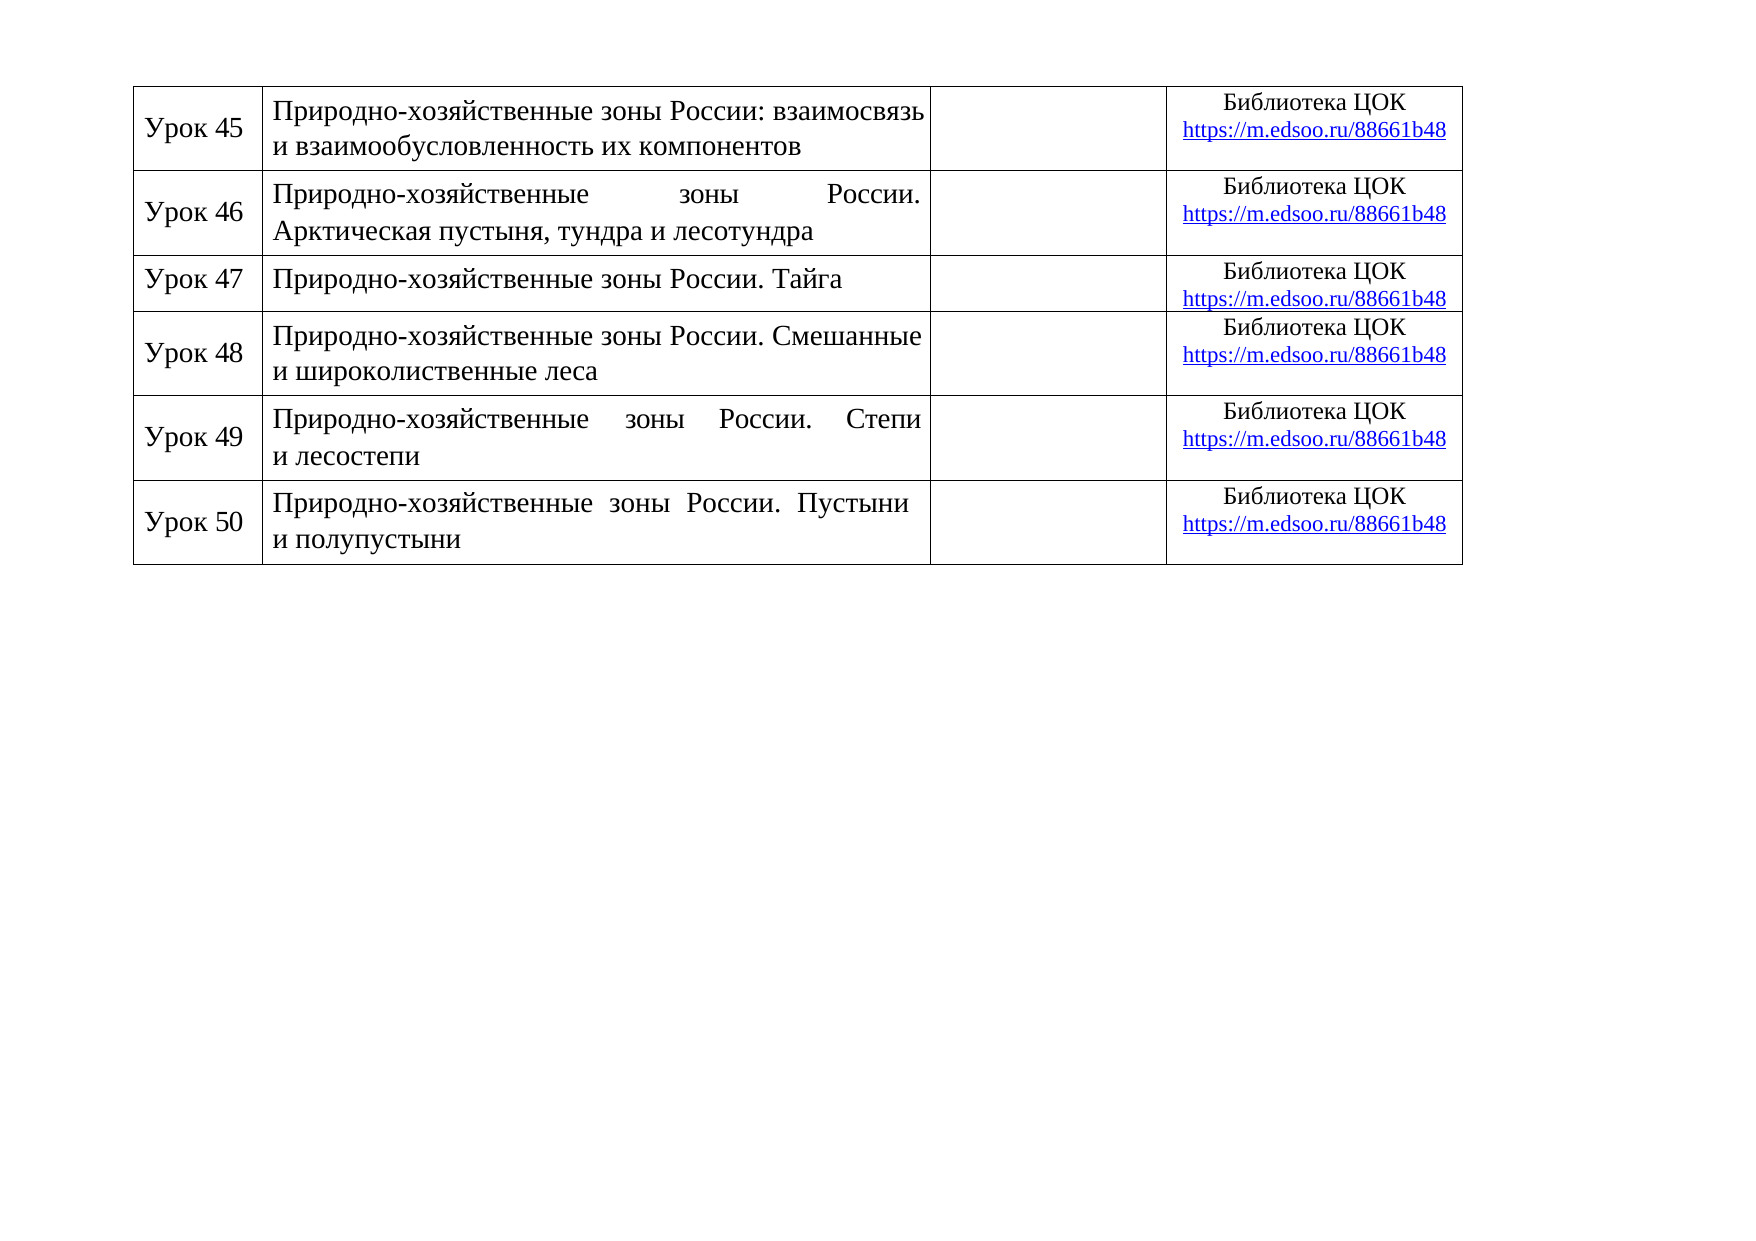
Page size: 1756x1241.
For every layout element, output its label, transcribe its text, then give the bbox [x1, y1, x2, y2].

table_cell Природно-хозяйственные зоны России. Пустыни и полупустыни [263, 481, 930, 564]
table_cell Урок 49 [134, 396, 262, 480]
table_cell [931, 87, 1166, 170]
table_cell Библиотека ЦОК https://m.edsoo.ru/88661b48 [1167, 312, 1462, 395]
table_cell Урок 46 [134, 171, 262, 255]
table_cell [1167, 87, 1462, 170]
table_cell Природно-хозяйственные зоны России. Смешанные и широколиственные леса [263, 312, 930, 395]
table_cell [931, 312, 1166, 395]
table_cell [931, 481, 1166, 564]
table_cell [931, 171, 1166, 255]
table_cell Урок 48 [134, 312, 262, 395]
table_cell Библиотека ЦОК https://m.edsoo.ru/88661b48 [1167, 256, 1462, 311]
table_cell Природно-хозяйственные зоны России: взаимосвязь и взаимообусловленность их компонентов [263, 87, 930, 170]
table_cell Библиотека ЦОК https://m.edsoo.ru/88661b48 [1167, 481, 1462, 564]
table_cell [931, 396, 1166, 480]
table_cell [1167, 171, 1462, 255]
table_cell Природно-хозяйственные зоны России. Арктическая пустыня, тундра и лесотундра [263, 171, 930, 255]
table_cell Природно-хозяйственные зоны России. Степи и лесостепи [263, 396, 930, 480]
table_cell Урок 50 [134, 481, 262, 564]
table_cell Библиотека ЦОК https://m.edsoo.ru/88661b48 [1167, 396, 1462, 480]
table_cell Природно-хозяйственные зоны России. Тайга [263, 256, 930, 311]
table_cell Урок 45 [134, 87, 262, 170]
table_cell Урок 47 [134, 256, 262, 311]
table_cell [931, 256, 1166, 311]
